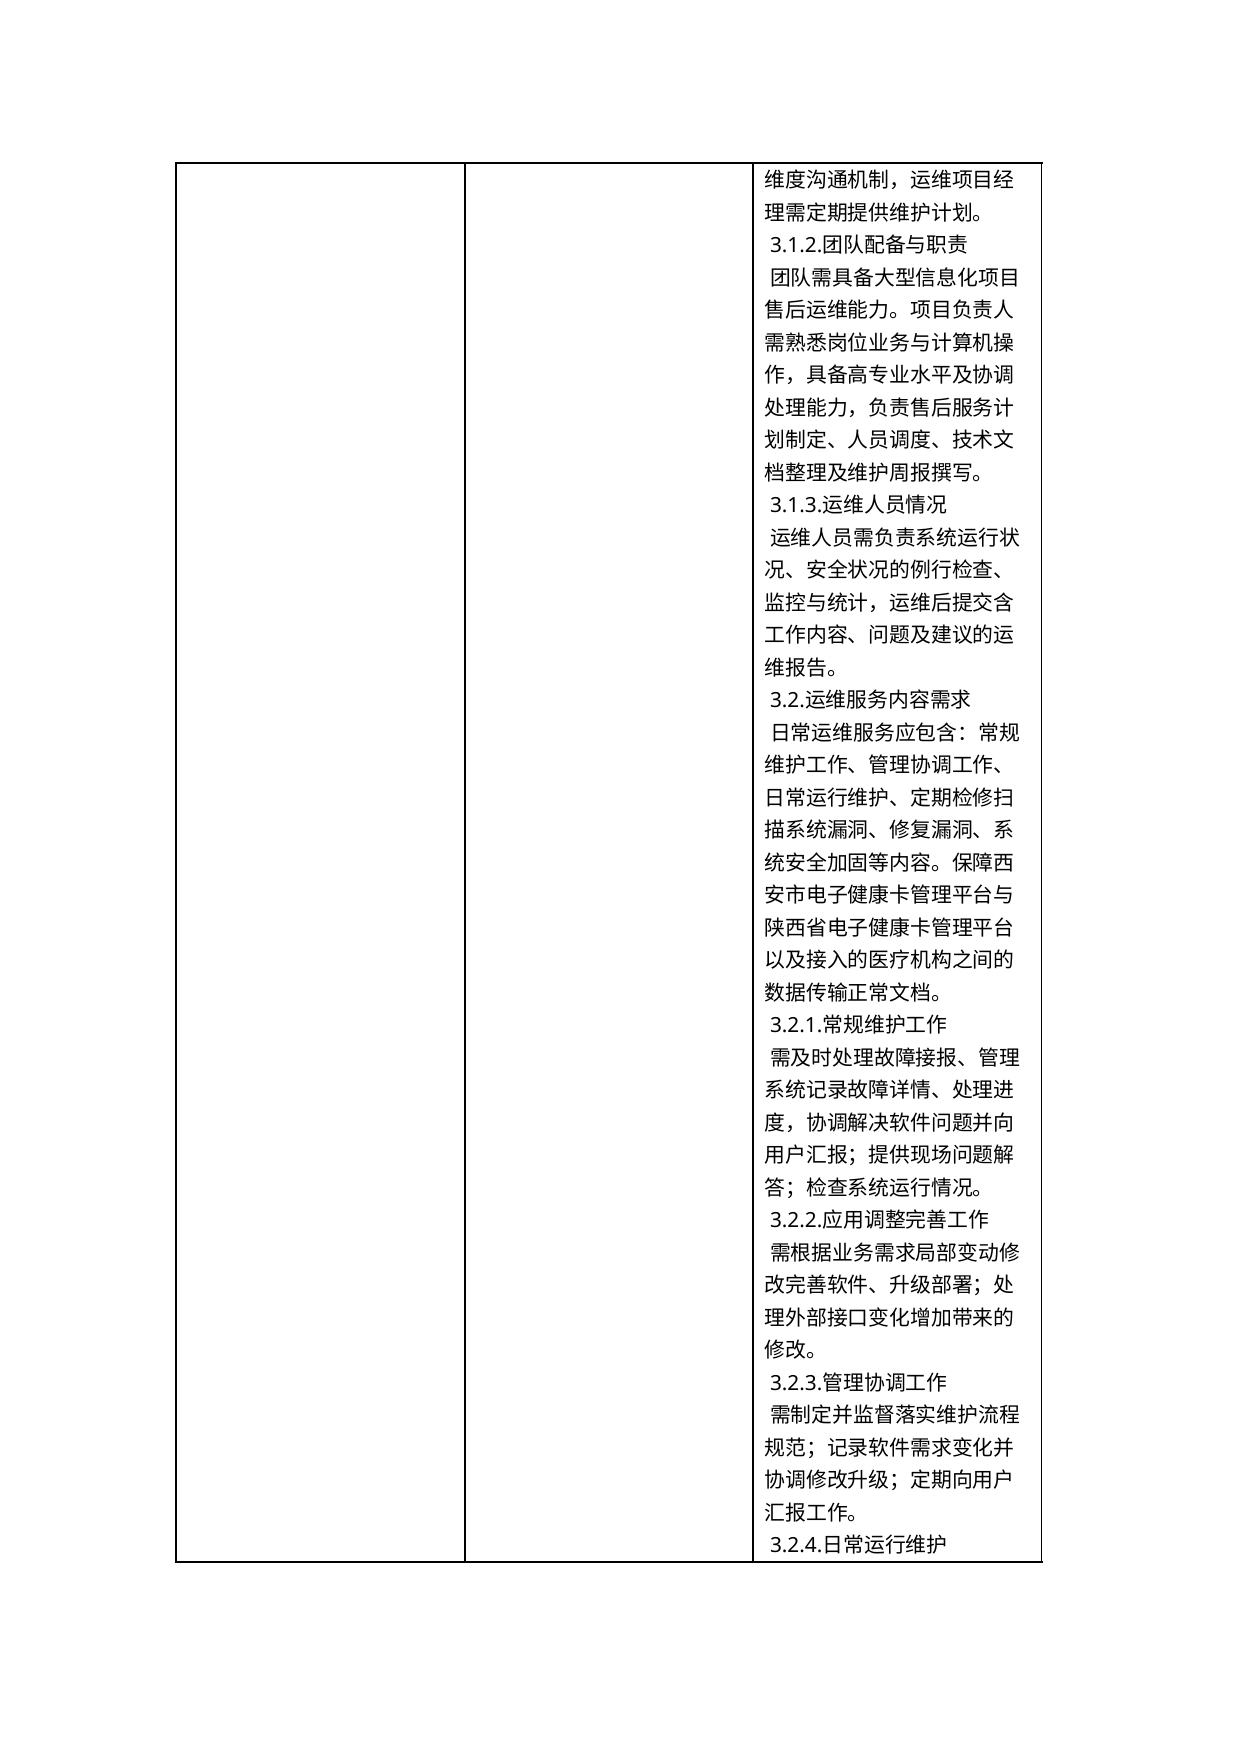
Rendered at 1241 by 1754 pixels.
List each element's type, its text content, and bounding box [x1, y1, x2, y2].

table_cell [466, 164, 752, 1561]
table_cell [754, 164, 1041, 1561]
table_cell 6 [177, 164, 464, 1561]
